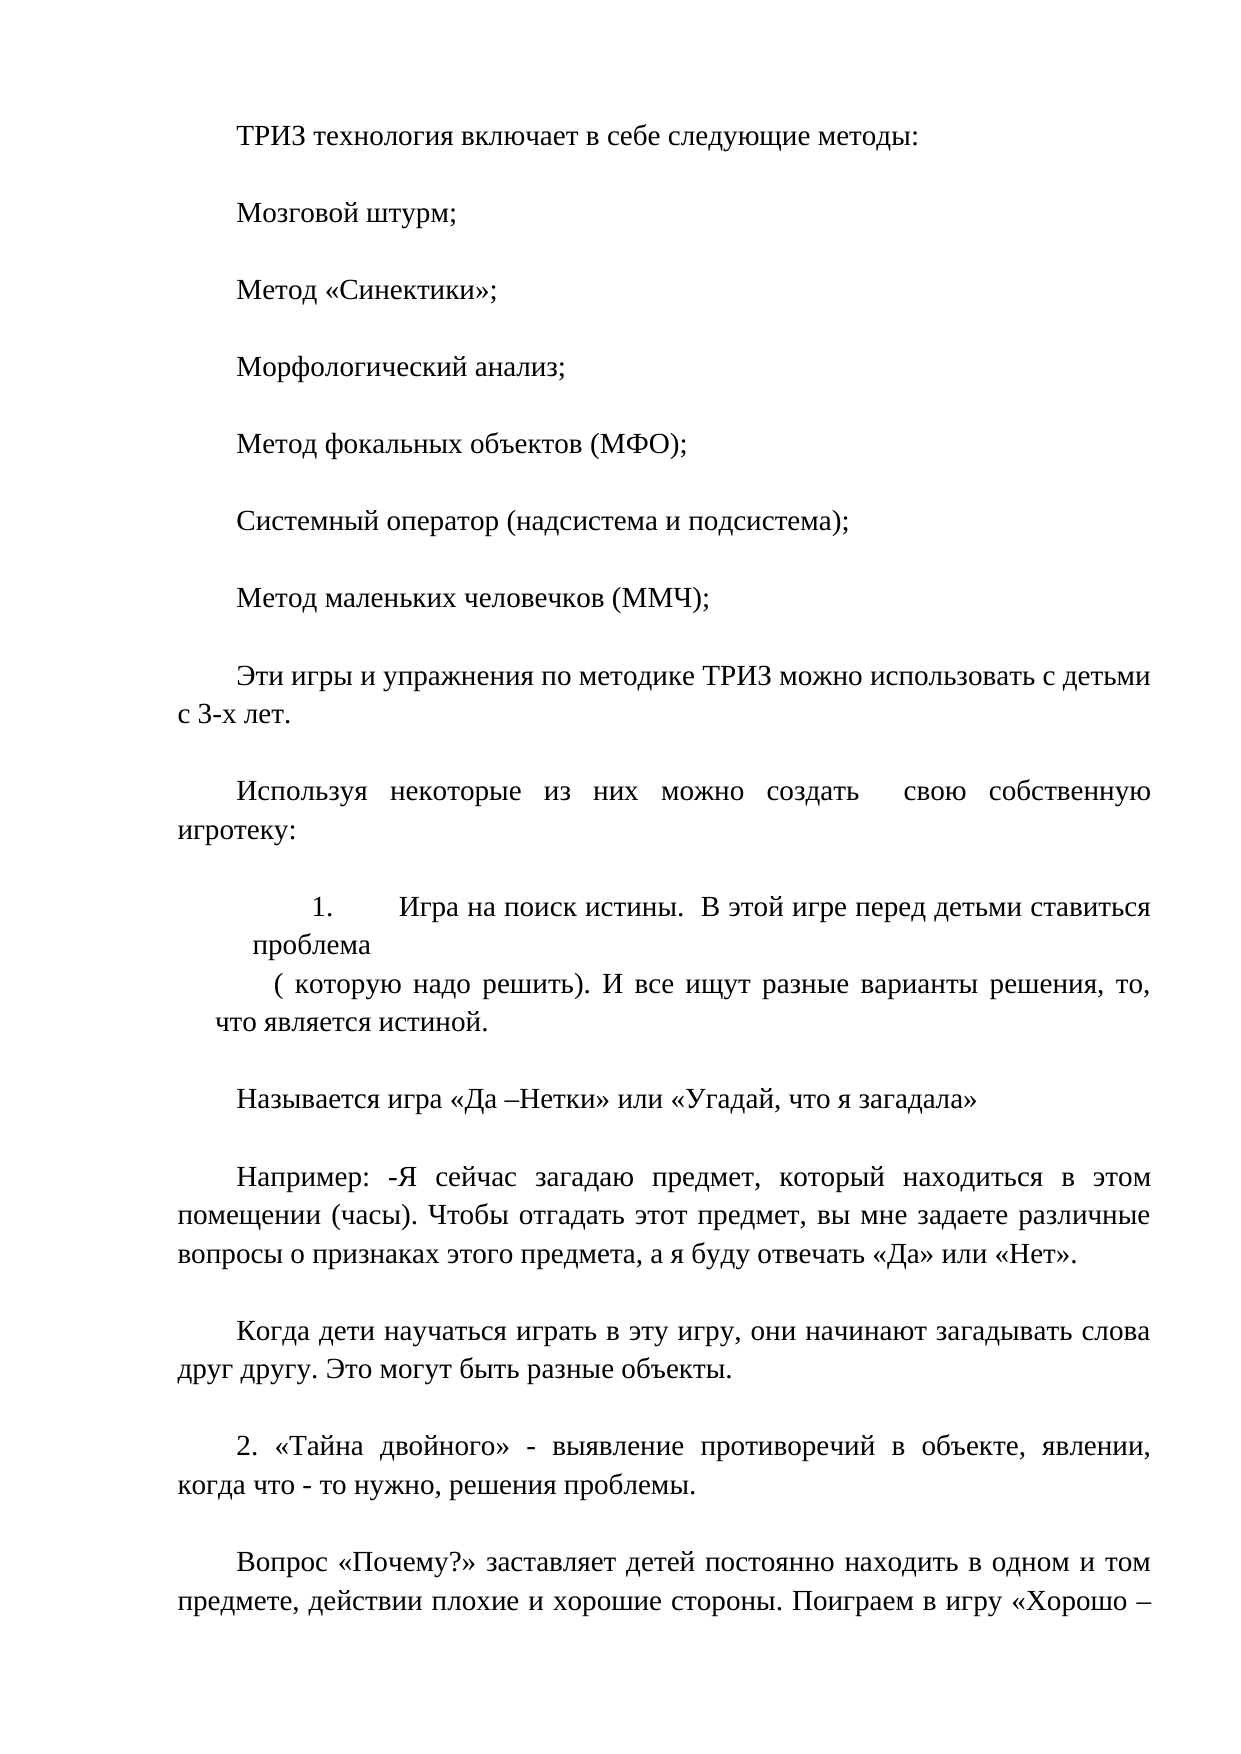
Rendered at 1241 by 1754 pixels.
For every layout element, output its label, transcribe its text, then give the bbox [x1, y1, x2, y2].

text Когда дети научаться играть в эту игру, они начинают загадывать слова друг другу. Это могут быть разные объекты. [177, 1313, 1152, 1385]
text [177, 1544, 1152, 1616]
text Метод фокальных объектов (МФО); [177, 426, 1152, 460]
text Морфологический анализ; [177, 349, 1152, 383]
text Системный оператор (надсистема и подсистема); [177, 503, 1152, 537]
text ТРИЗ технология включает в себе следующие методы: [177, 118, 1152, 152]
list Игра на поиск истины. В этой игре перед детьми ставиться проблема [252, 889, 1152, 961]
text ( которую надо решить). И все ищут разные варианты решения, то, что является истиной. [215, 966, 1152, 1038]
text Используя некоторые из них можно создать свою собственную игротеку: [177, 773, 1152, 845]
text Например: -Я сейчас загадаю предмет, который находиться в этом помещении (часы). Чтобы отгадать этот предмет, вы мне задаете различные вопросы о признаках этого предмета, а я буду отвечать «Да» или «Нет». [177, 1159, 1152, 1269]
text 2. «Тайна двойного» - выявление противоречий в объекте, явлении, когда что - то нужно, решения проблемы. [177, 1428, 1152, 1501]
text Метод маленьких человечков (ММЧ); [177, 581, 1152, 614]
text Мозговой штурм; [177, 195, 1152, 229]
text Метод «Синектики»; [177, 272, 1152, 306]
text Эти игры и упражнения по методике ТРИЗ можно использовать с детьми с 3-х лет. [177, 658, 1152, 730]
text Называется игра «Да –Нетки» или «Угадай, что я загадала» [177, 1082, 1152, 1115]
